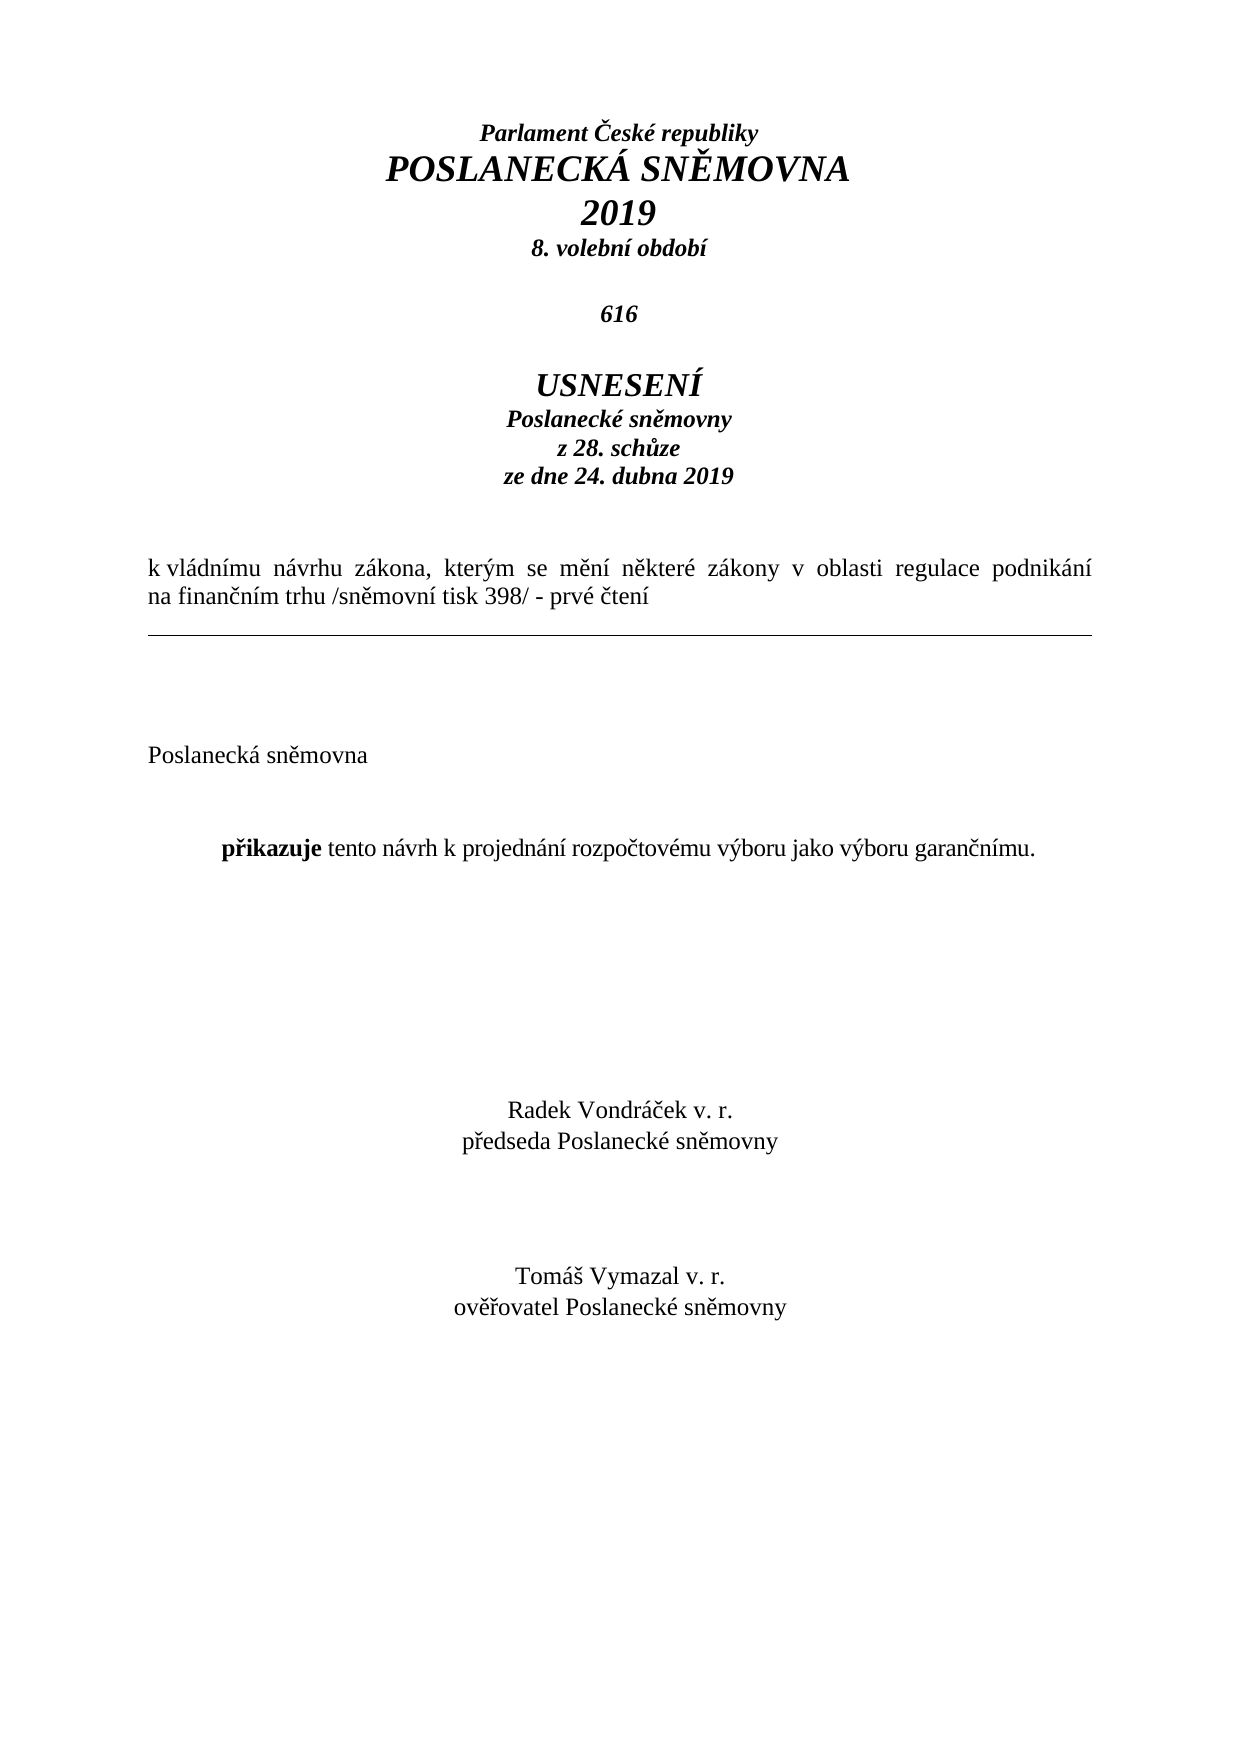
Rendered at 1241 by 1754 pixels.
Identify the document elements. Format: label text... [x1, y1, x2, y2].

text přikazuje tento návrh k projednání rozpočtovému výboru jako výboru garančnímu. [148, 833, 1092, 862]
text POSLANECKÁ SNĚMOVNA [148, 147, 1092, 190]
text Tomáš Vymazal v. r. [148, 1261, 1092, 1290]
text Poslanecká sněmovna [148, 740, 1092, 769]
text Poslanecké sněmovny [148, 404, 1092, 433]
text USNESENÍ [148, 366, 1092, 404]
text 8. volební období [148, 233, 1092, 262]
text 616 [148, 299, 1092, 328]
text Parlament České republiky [148, 118, 1092, 147]
text ověřovatel Poslanecké sněmovny [148, 1292, 1092, 1321]
text ze dne 24. dubna 2019 [148, 461, 1092, 490]
text Radek Vondráček v. r. [148, 1095, 1092, 1123]
text 2019 [148, 190, 1092, 233]
text k vládnímu návrhu zákona, kterým se mění některé zákony v oblasti regulace podnikání na finančním trhu /sněmovní tisk 398/ - prvé čtení [148, 553, 1092, 635]
text z 28. schůze [148, 433, 1092, 461]
text předseda Poslanecké sněmovny [148, 1126, 1092, 1154]
